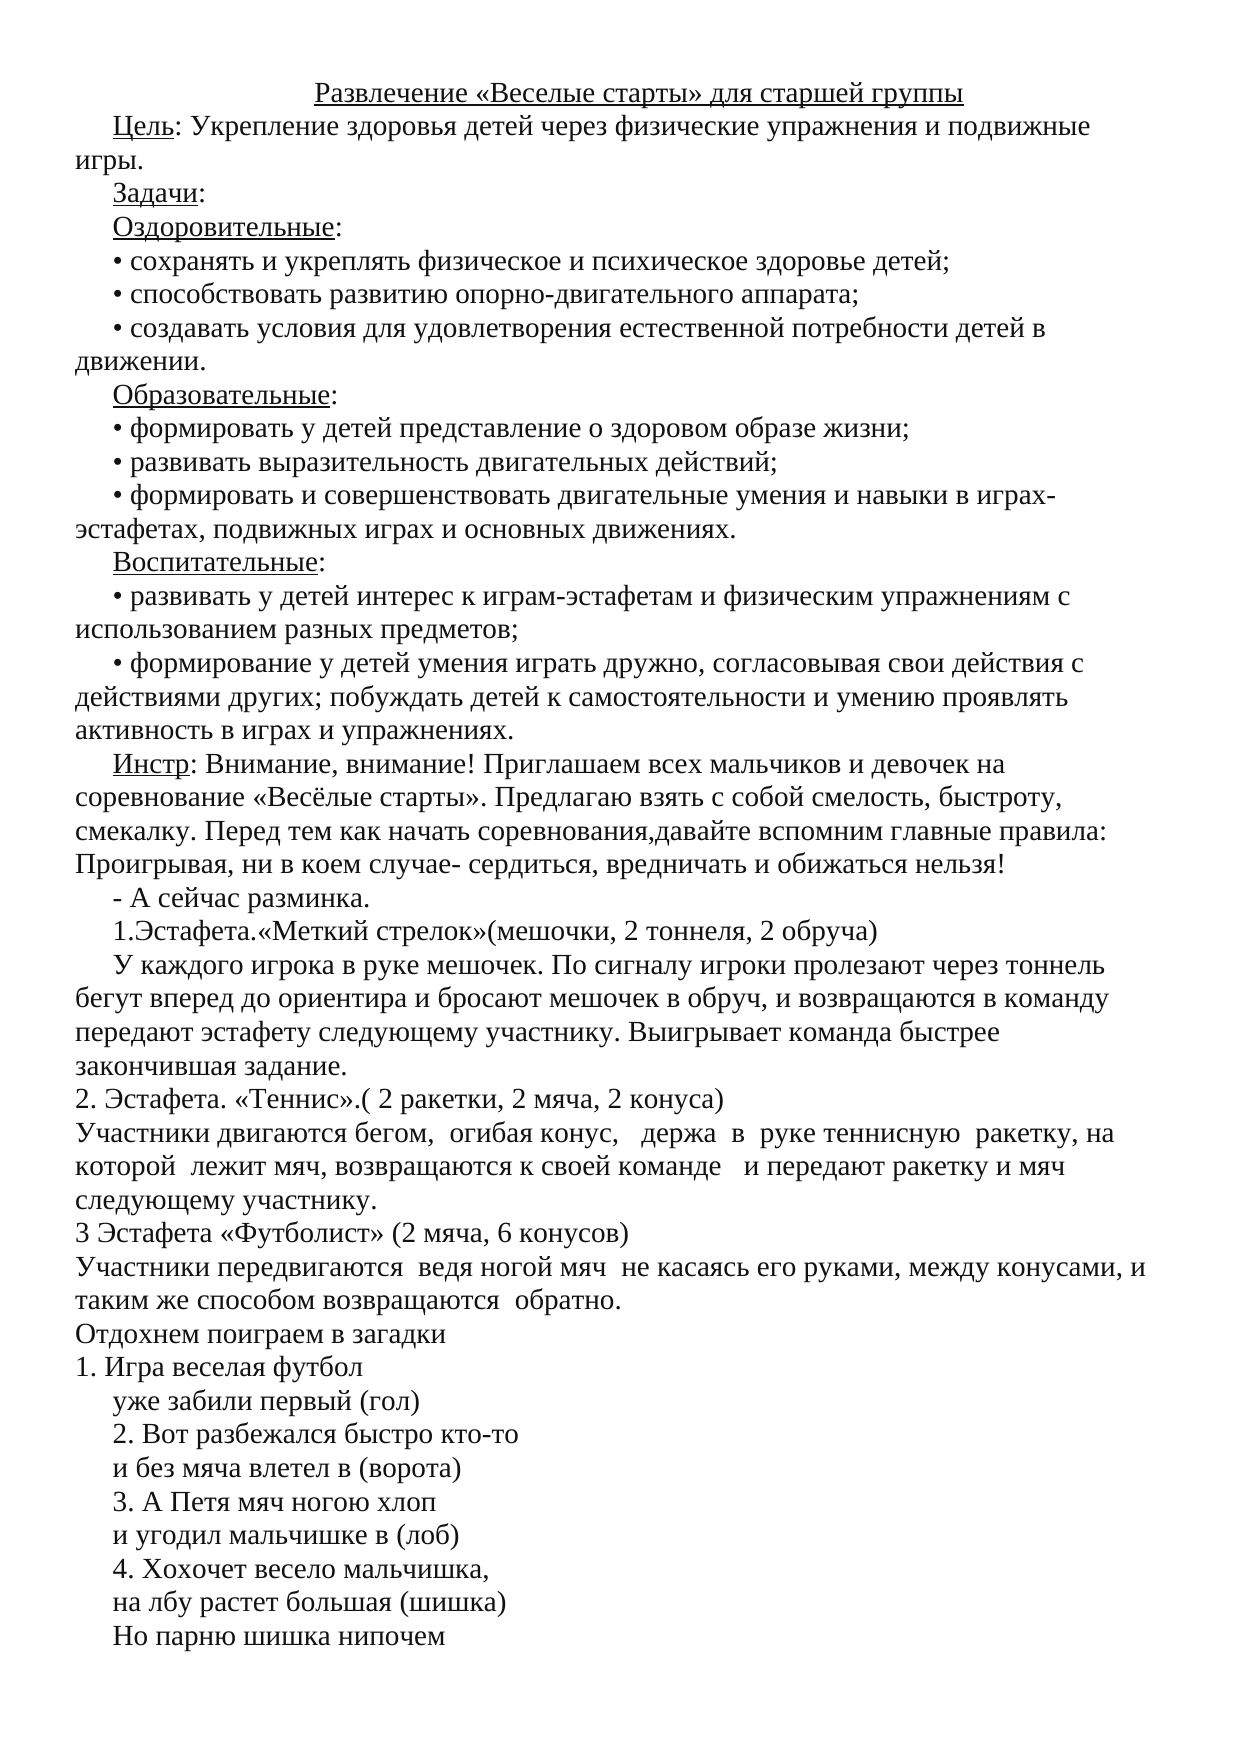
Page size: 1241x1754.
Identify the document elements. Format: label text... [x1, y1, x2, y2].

text • способствовать развитию опорно-двигательного аппарата; [75, 276, 1165, 310]
text Воспитательные: [75, 544, 1165, 578]
text • развивать у детей интерес к играм-эстафетам и физическим упражнениям с использованием разных предметов; [75, 578, 1165, 645]
text и угодил мальчишке в (лоб) [75, 1517, 1165, 1551]
text • создавать условия для удовлетворения естественной потребности детей в движении. [75, 310, 1165, 377]
text на лбу растет большая (шишка) [75, 1584, 1165, 1618]
text Задачи: [75, 176, 1165, 209]
text уже забили первый (гол) [75, 1383, 1165, 1417]
text У каждого игрока в руке мешочек. По сигналу игроки пролезают через тоннель бегут вперед до ориентира и бросают мешочек в обруч, и возвращаются в команду передают эстафету следующему участнику. Выигрывает команда быстрее закончившая задание. [75, 947, 1165, 1081]
text 2. Вот разбежался быстро кто-то [75, 1417, 1165, 1450]
text 1. Игра веселая футбол [75, 1349, 1165, 1383]
text Цель: Укрепление здоровья детей через физические упражнения и подвижные игры. [75, 108, 1165, 176]
text • сохранять и укреплять физическое и психическое здоровье детей; [75, 243, 1165, 276]
text • формировать у детей представление о здоровом образе жизни; [75, 410, 1165, 444]
text Инстр: Внимание, внимание! Приглашаем всех мальчиков и девочек на соревнование «Весёлые старты». Предлагаю взять с собой смелость, быстроту, смекалку. Перед тем как начать соревнования,давайте вспомним главные правила: Проигрывая, ни в коем случае- сердиться, вредничать и обижаться нельзя! [75, 746, 1165, 880]
text и без мяча влетел в (ворота) [75, 1450, 1165, 1484]
text - А сейчас разминка. [75, 880, 1165, 913]
text 2. Эстафета. «Теннис».( 2 ракетки, 2 мяча, 2 конуса) [75, 1081, 1165, 1115]
text • формирование у детей умения играть дружно, согласовывая свои действия с действиями других; побуждать детей к самостоятельности и умению проявлять активность в играх и упражнениях. [75, 645, 1165, 746]
text 4. Хохочет весело мальчишка, [75, 1551, 1165, 1584]
text Развлечение «Веселые старты» для старшей группы [75, 75, 1165, 108]
text • развивать выразительность двигательных действий; [75, 444, 1165, 477]
text 3. А Петя мяч ногою хлоп [75, 1484, 1165, 1517]
text Участники передвигаются ведя ногой мяч не касаясь его руками, между конусами, и таким же способом возвращаются обратно. [75, 1249, 1165, 1316]
text Отдохнем поиграем в загадки [75, 1316, 1165, 1349]
text Но парню шишка нипочем [75, 1618, 1165, 1651]
text • формировать и совершенствовать двигательные умения и навыки в играх-эстафетах, подвижных играх и основных движениях. [75, 477, 1165, 544]
text 1.Эстафета.«Меткий стрелок»(мешочки, 2 тоннеля, 2 обруча) [75, 913, 1165, 947]
text Оздоровительные: [75, 209, 1165, 243]
text 3 Эстафета «Футболист» (2 мяча, 6 конусов) [75, 1215, 1165, 1249]
text Участники двигаются бегом, огибая конус, держа в руке теннисную ракетку, на которой лежит мяч, возвращаются к своей команде и передают ракетку и мяч следующему участнику. [75, 1115, 1165, 1215]
text Образовательные: [75, 377, 1165, 410]
